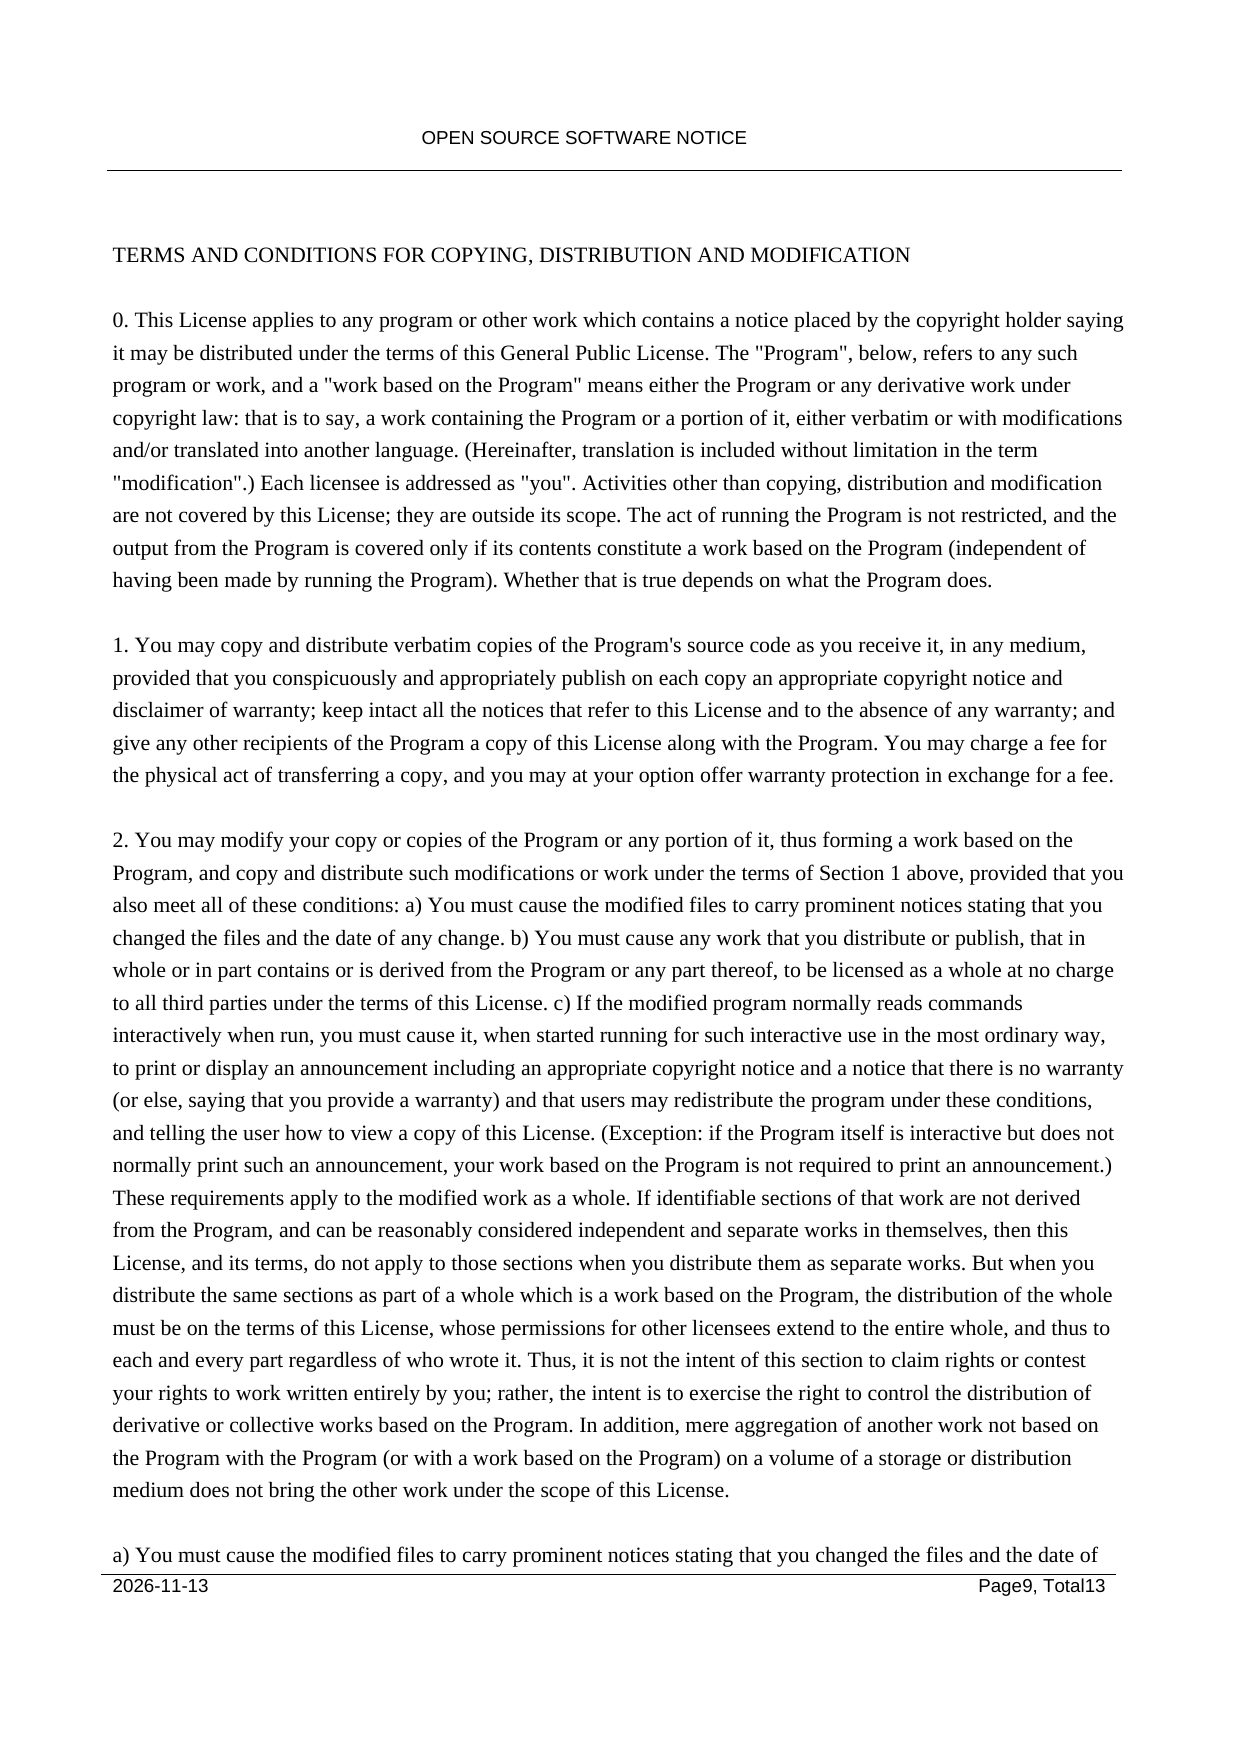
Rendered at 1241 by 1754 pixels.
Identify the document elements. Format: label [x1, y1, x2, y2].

text [112, 206, 1128, 1571]
